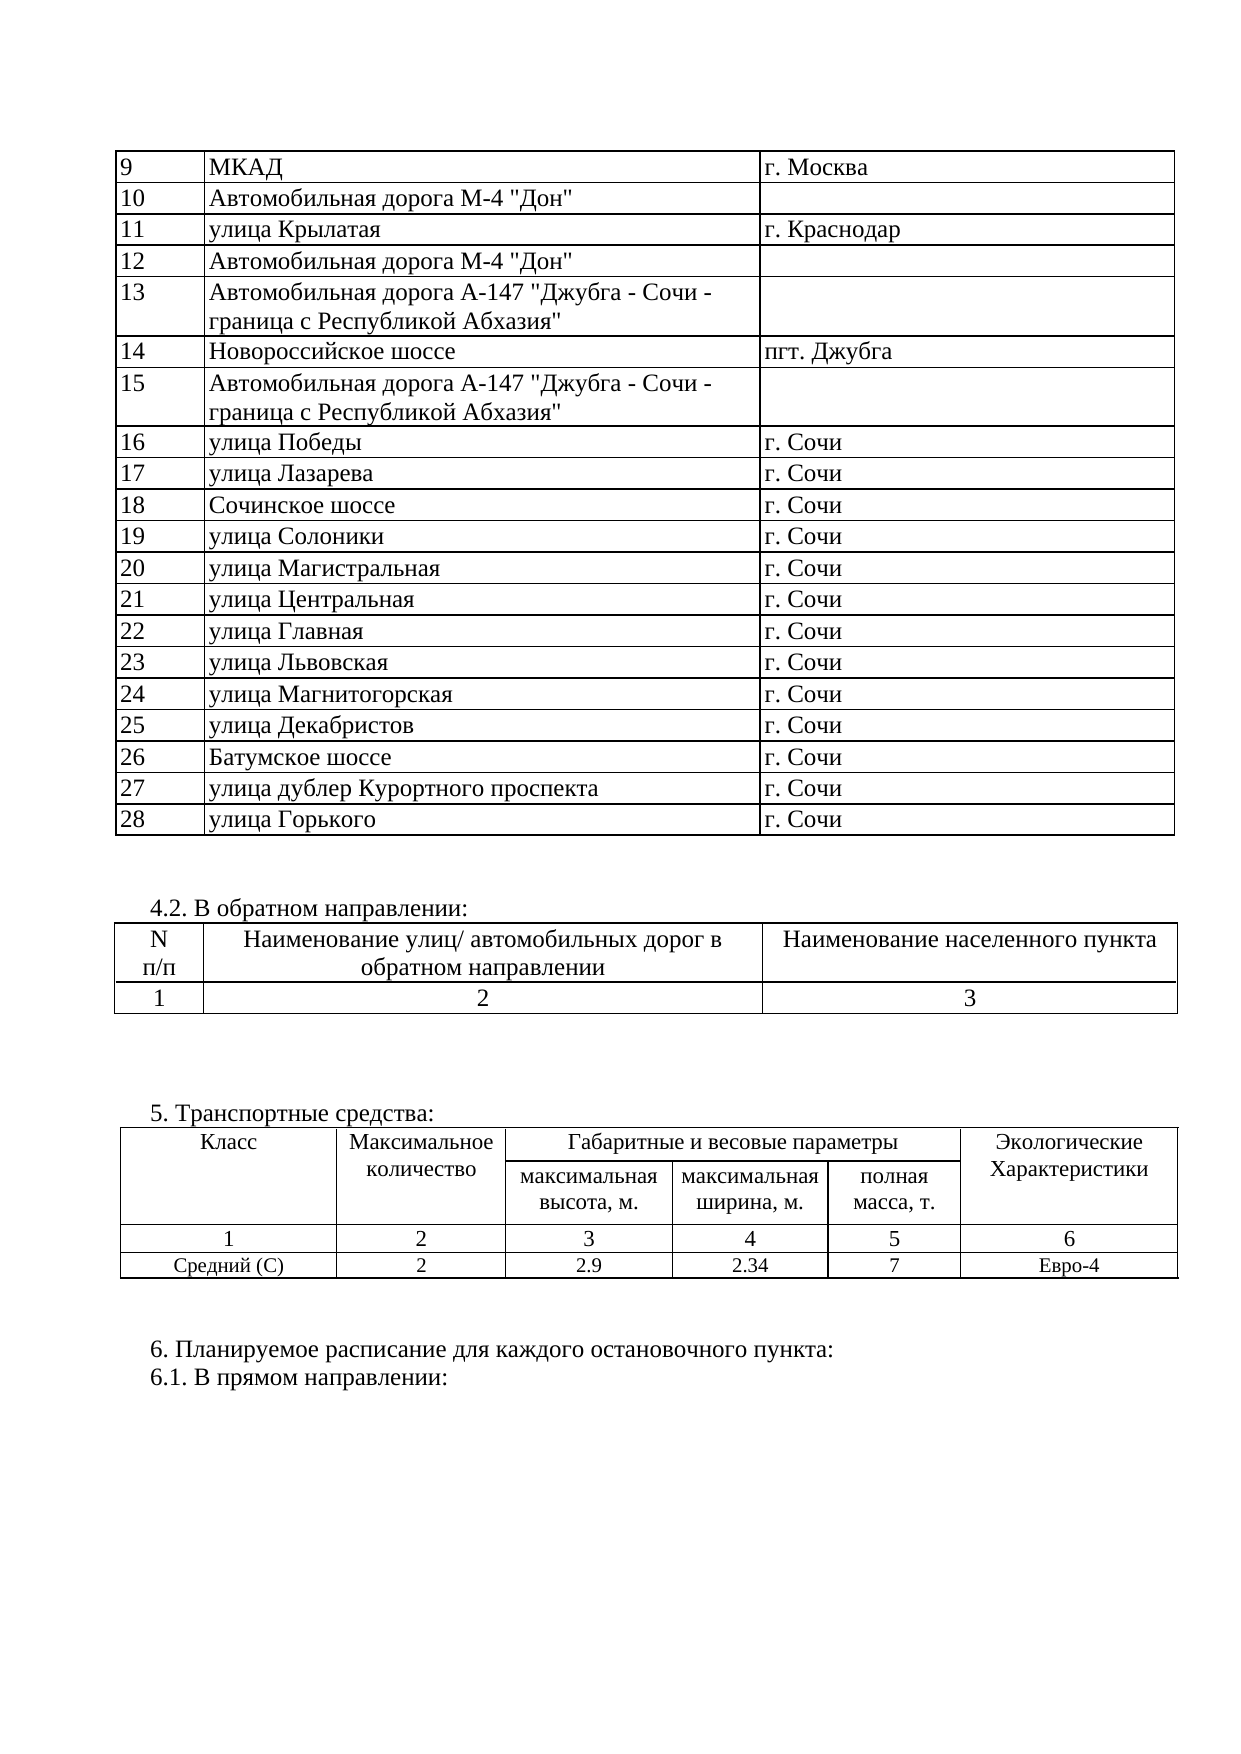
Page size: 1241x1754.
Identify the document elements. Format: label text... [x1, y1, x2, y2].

table_header Наименование населенного пункта [763, 924, 1177, 981]
table_cell Автомобильная дорога А-147 "Джубга - Сочи - граница с Республикой Абхазия" [205, 277, 759, 335]
table_cell 2.34 [673, 1253, 827, 1277]
table_cell г. Сочи [761, 647, 1174, 677]
table_cell г. Москва [761, 152, 1174, 181]
table_cell улица дублер Курортного проспекта [205, 773, 759, 803]
table_cell [761, 277, 1174, 335]
table_cell 19 [117, 521, 204, 551]
table_cell г. Сочи [761, 710, 1174, 740]
table_cell г. Сочи [761, 742, 1174, 771]
table_cell МКАД [205, 152, 759, 181]
table_cell 25 [117, 710, 204, 740]
table_cell 1 [121, 1225, 336, 1251]
table_cell Сочинское шоссе [205, 490, 759, 520]
table_cell г. Сочи [761, 679, 1174, 708]
table_cell 21 [117, 584, 204, 614]
table_cell 7 [829, 1253, 960, 1277]
table_cell 2 [337, 1225, 505, 1251]
table_cell улица Лазарева [205, 458, 759, 488]
table_cell 26 [117, 742, 204, 771]
table_cell улица Декабристов [205, 710, 759, 740]
table_cell 6 [961, 1225, 1177, 1251]
table_cell 11 [117, 215, 204, 244]
table_cell [761, 368, 1174, 425]
table_cell 20 [117, 553, 204, 583]
table_cell 28 [117, 805, 204, 834]
table_cell г. Краснодар [761, 215, 1174, 244]
table_cell Автомобильная дорога М-4 "Дон" [205, 183, 759, 213]
table_cell пгт. Джубга [761, 337, 1174, 366]
table_cell улица Победы [205, 427, 759, 457]
table_cell 24 [117, 679, 204, 708]
table_cell 16 [117, 427, 204, 457]
table_cell улица Магнитогорская [205, 679, 759, 708]
table_cell г. Сочи [761, 521, 1174, 551]
table_cell г. Сочи [761, 458, 1174, 488]
table_cell улица Горького [205, 805, 759, 834]
table_cell 2.9 [506, 1253, 672, 1277]
table_cell 18 [117, 490, 204, 520]
table_cell 1 [115, 982, 203, 1013]
table_cell [761, 246, 1174, 276]
table_cell г. Сочи [761, 805, 1174, 834]
table_cell 22 [117, 616, 204, 646]
text 6. Планируемое расписание для каждого остановочного пункта: [150, 1334, 1090, 1362]
table_header Габаритные и весовые параметры [506, 1128, 960, 1160]
table_cell 12 [117, 246, 204, 276]
table_cell улица Солоники [205, 521, 759, 551]
table_cell полная масса, т. [829, 1162, 960, 1223]
table_cell г. Сочи [761, 584, 1174, 614]
table_cell 3 [763, 981, 1177, 1013]
table_cell 14 [117, 337, 204, 366]
table_cell 3 [506, 1225, 672, 1251]
text 6.1. В прямом направлении: [150, 1362, 1090, 1391]
table_cell улица Магистральная [205, 553, 759, 583]
table_header Наименование улиц/ автомобильных дорог в обратном направлении [204, 924, 762, 981]
table_cell Евро-4 [961, 1253, 1177, 1277]
table_cell 2 [337, 1253, 505, 1277]
table_cell 9 [117, 152, 204, 181]
table_cell [761, 183, 1174, 213]
table_cell улица Центральная [205, 584, 759, 614]
table_cell Автомобильная дорога А-147 "Джубга - Сочи - граница с Республикой Абхазия" [205, 368, 759, 425]
table_cell Батумское шоссе [205, 742, 759, 771]
table_header Класс [121, 1128, 336, 1223]
table_cell улица Крылатая [205, 215, 759, 244]
table_cell 13 [117, 277, 204, 335]
text 5. Транспортные средства: [150, 1098, 1090, 1127]
table_cell 2 [204, 983, 762, 1013]
table_cell 17 [117, 458, 204, 488]
table_cell Средний (С) [121, 1253, 336, 1277]
table_cell 23 [117, 647, 204, 677]
table_cell 10 [117, 183, 204, 213]
table_cell Новороссийское шоссе [205, 337, 759, 366]
table_cell 15 [117, 368, 204, 425]
table_cell г. Сочи [761, 427, 1174, 457]
table_cell г. Сочи [761, 616, 1174, 646]
table_header N п/п [115, 924, 203, 981]
table_cell г. Сочи [761, 490, 1174, 520]
text 4.2. В обратном направлении: [150, 893, 1090, 922]
table_cell Автомобильная дорога М-4 "Дон" [205, 246, 759, 276]
table_header Максимальное количество [337, 1128, 505, 1223]
table_cell максимальная высота, м. [506, 1162, 672, 1223]
table_cell улица Главная [205, 616, 759, 646]
table_cell г. Сочи [761, 773, 1174, 803]
table_cell 4 [673, 1225, 827, 1251]
table_cell 5 [829, 1225, 960, 1251]
table_cell максимальная ширина, м. [673, 1162, 827, 1223]
table_header Экологические Характеристики [961, 1128, 1177, 1223]
table_cell улица Львовская [205, 647, 759, 677]
table_cell 27 [117, 773, 204, 803]
table_cell г. Сочи [761, 553, 1174, 583]
